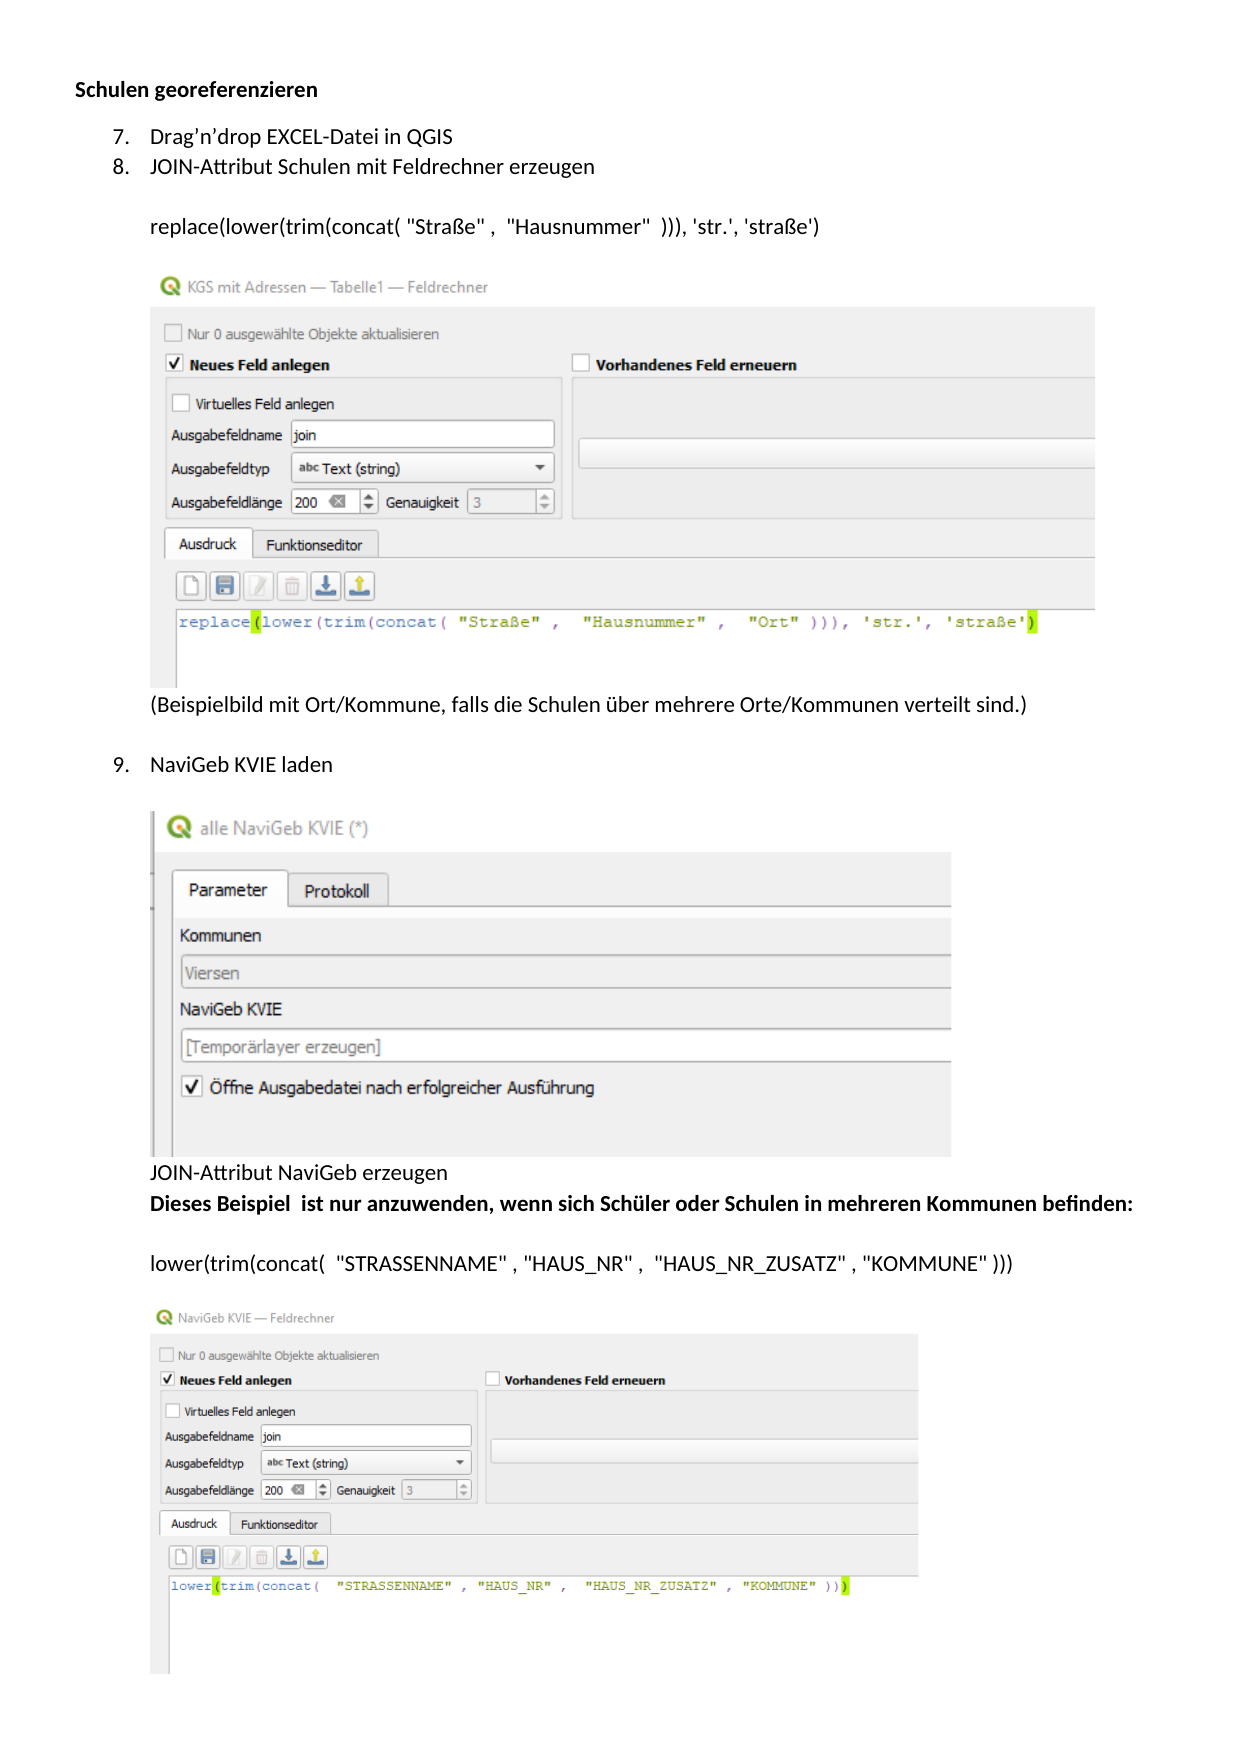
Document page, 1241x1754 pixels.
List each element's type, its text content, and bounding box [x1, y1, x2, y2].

list JOIN-Attribut NaviGeb erzeugen [150, 1158, 1165, 1186]
picture [150, 811, 952, 1157]
list lower(trim(concat( "STRASSENNAME" , "HAUS_NR" , "HAUS_NR_ZUSATZ" , "KOMMUNE" ))) [150, 1249, 1165, 1277]
list NaviGeb KVIE laden [112, 751, 1165, 778]
list JOIN-Attribut Schulen mit Feldrechner erzeugen [112, 152, 1165, 180]
list (Beispielbild mit Ort/Kommune, falls die Schulen über mehrere Orte/Kommunen verteilt sind.) [150, 690, 1165, 718]
list replace(lower(trim(concat( "Straße" , "Hausnummer" ))), 'str.', 'straße') [150, 182, 1165, 241]
text Schulen georeferenzieren [75, 75, 1165, 103]
picture [150, 1309, 919, 1674]
list Drag’n’drop EXCEL-Datei in QGIS [112, 122, 1165, 150]
picture [150, 272, 1096, 688]
list Dieses Beispiel ist nur anzuwenden, wenn sich Schüler oder Schulen in mehreren Kommunen befinden: [150, 1189, 1165, 1217]
